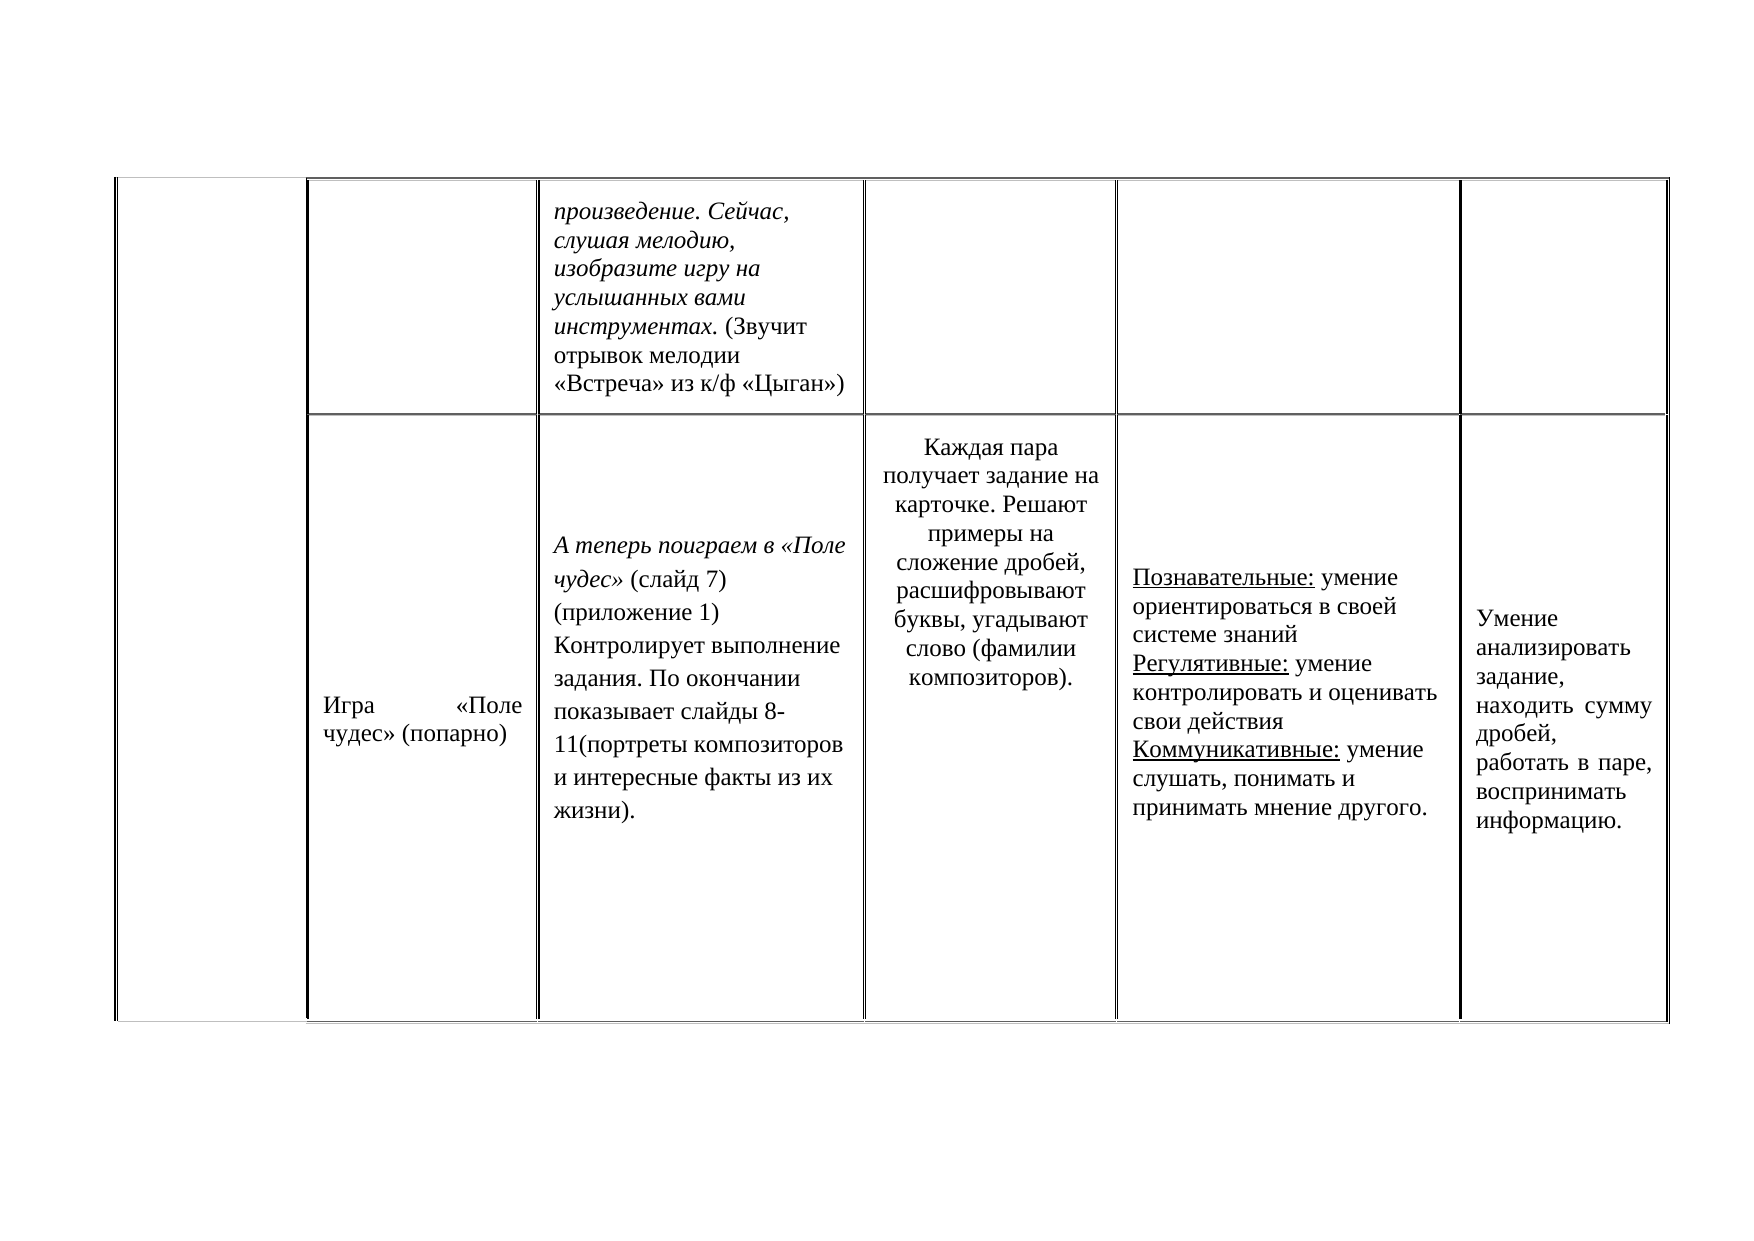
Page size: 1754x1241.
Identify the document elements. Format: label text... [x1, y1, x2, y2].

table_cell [866, 181, 1115, 413]
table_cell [540, 181, 863, 413]
table_cell Каждая пара получает задание на карточке. Решают примеры на сложение дробей, расшифровывают буквы, угадывают слово (фамилии композиторов). [865, 416, 1117, 1021]
table_cell Игра «Поле чудес» (попарно) [307, 413, 538, 1021]
table_cell Умение анализировать задание, находить сумму дробей, работать в паре, воспринимать информацию. [1460, 413, 1668, 1021]
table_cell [309, 181, 536, 413]
table_cell Познавательные: умение ориентироваться в своей системе знаний Регулятивные: умение контролировать и оценивать свои действия Коммуникативные: умение слушать, понимать и принимать мнение другого. [1117, 416, 1460, 1021]
table_cell А теперь поиграем в «Поле чудес» (слайд 7)(приложение 1) Контролирует выполнение задания. По окончании показывает слайды 8-11(портреты композиторов и интересные факты из их жизни). [538, 416, 865, 1021]
table_cell [1462, 181, 1666, 413]
table_cell [1118, 181, 1459, 413]
